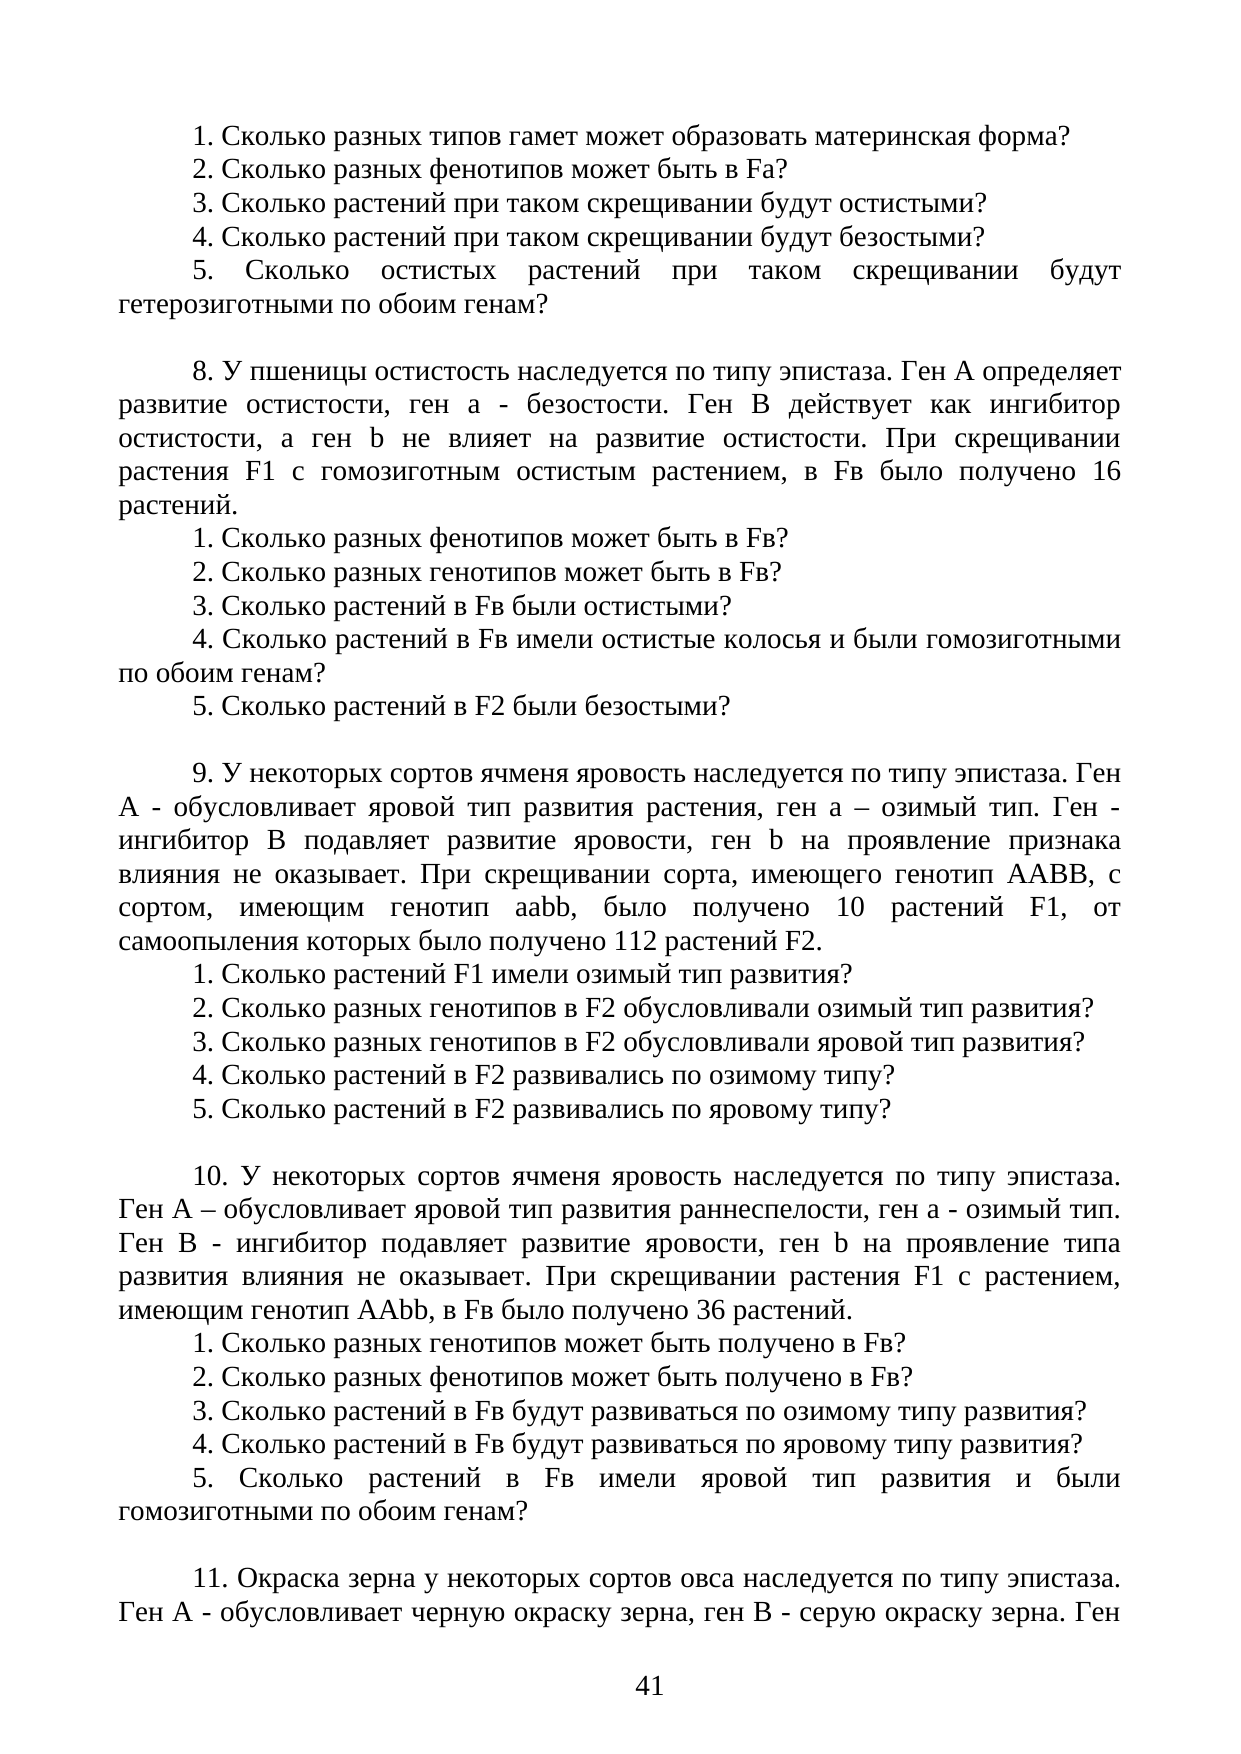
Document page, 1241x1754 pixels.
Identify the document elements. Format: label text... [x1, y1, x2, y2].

text 3. Сколько растений при таком скрещивании будут остистыми? [118, 185, 1122, 219]
text 4. Сколько растений в Fв будут развиваться по яровому типу развития? [118, 1426, 1122, 1460]
text 8. У пшеницы остистость наследуется по типу эпистаза. Ген А определяет развитие остистости, ген а - безостости. Ген В действует как ингибитор остистости, а ген b не влияет на развитие остистости. При скрещивании растения F1 с гомозиготным остистым растением, в Fв было получено 16 растений. [118, 353, 1122, 521]
text 1. Сколько разных фенотипов может быть в Fв? [118, 521, 1122, 554]
text 2. Сколько разных фенотипов может быть в Fа? [118, 152, 1122, 185]
text 5. Сколько растений в F2 были безостыми? [118, 688, 1122, 722]
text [118, 1560, 1122, 1627]
text 2. Сколько разных генотипов в F2 обусловливали озимый тип развития? [118, 990, 1122, 1024]
text 4. Сколько растений в F2 развивались по озимому типу? [118, 1057, 1122, 1091]
text 1. Сколько разных генотипов может быть получено в Fв? [118, 1326, 1122, 1359]
text 10. У некоторых сортов ячменя яровость наследуется по типу эпистаза. Ген А – обусловливает яровой тип развития раннеспелости, ген а - озимый тип. Ген В - ингибитор подавляет развитие яровости, ген b на проявление типа развития влияния не оказывает. При скрещивании растения F1 с растением, имеющим генотип ААbb, в Fв было получено 36 растений. [118, 1158, 1122, 1326]
text 3. Сколько растений в Fв будут развиваться по озимому типу развития? [118, 1393, 1122, 1426]
text 4. Сколько растений в Fв имели остистые колосья и были гомозиготными по обоим генам? [118, 621, 1122, 688]
text 1. Сколько растений F1 имели озимый тип развития? [118, 957, 1122, 990]
text 5. Сколько растений в F2 развивались по яровому типу? [118, 1091, 1122, 1124]
text 3. Сколько разных генотипов в F2 обусловливали яровой тип развития? [118, 1024, 1122, 1057]
text 1. Сколько разных типов гамет может образовать материнская форма? [118, 118, 1122, 152]
text 2. Сколько разных генотипов может быть в Fв? [118, 554, 1122, 588]
text 2. Сколько разных фенотипов может быть получено в Fв? [118, 1359, 1122, 1393]
text 5. Сколько растений в Fв имели яровой тип развития и были гомозиготными по обоим генам? [118, 1460, 1122, 1527]
text 4. Сколько растений при таком скрещивании будут безостыми? [118, 219, 1122, 252]
text 9. У некоторых сортов ячменя яровость наследуется по типу эпистаза. Ген А - обусловливает яровой тип развития растения, ген а – озимый тип. Ген - ингибитор В подавляет развитие яровости, ген b на проявление признака влияния не оказывает. При скрещивании сорта, имеющего генотип ААВВ, с сортом, имеющим генотип ааbb, было получено 10 растений F1, от самоопыления которых было получено 112 растений F2. [118, 755, 1122, 957]
text 5. Сколько остистых растений при таком скрещивании будут гетерозиготными по обоим генам? [118, 252, 1122, 319]
text 3. Сколько растений в Fв были остистыми? [118, 588, 1122, 621]
